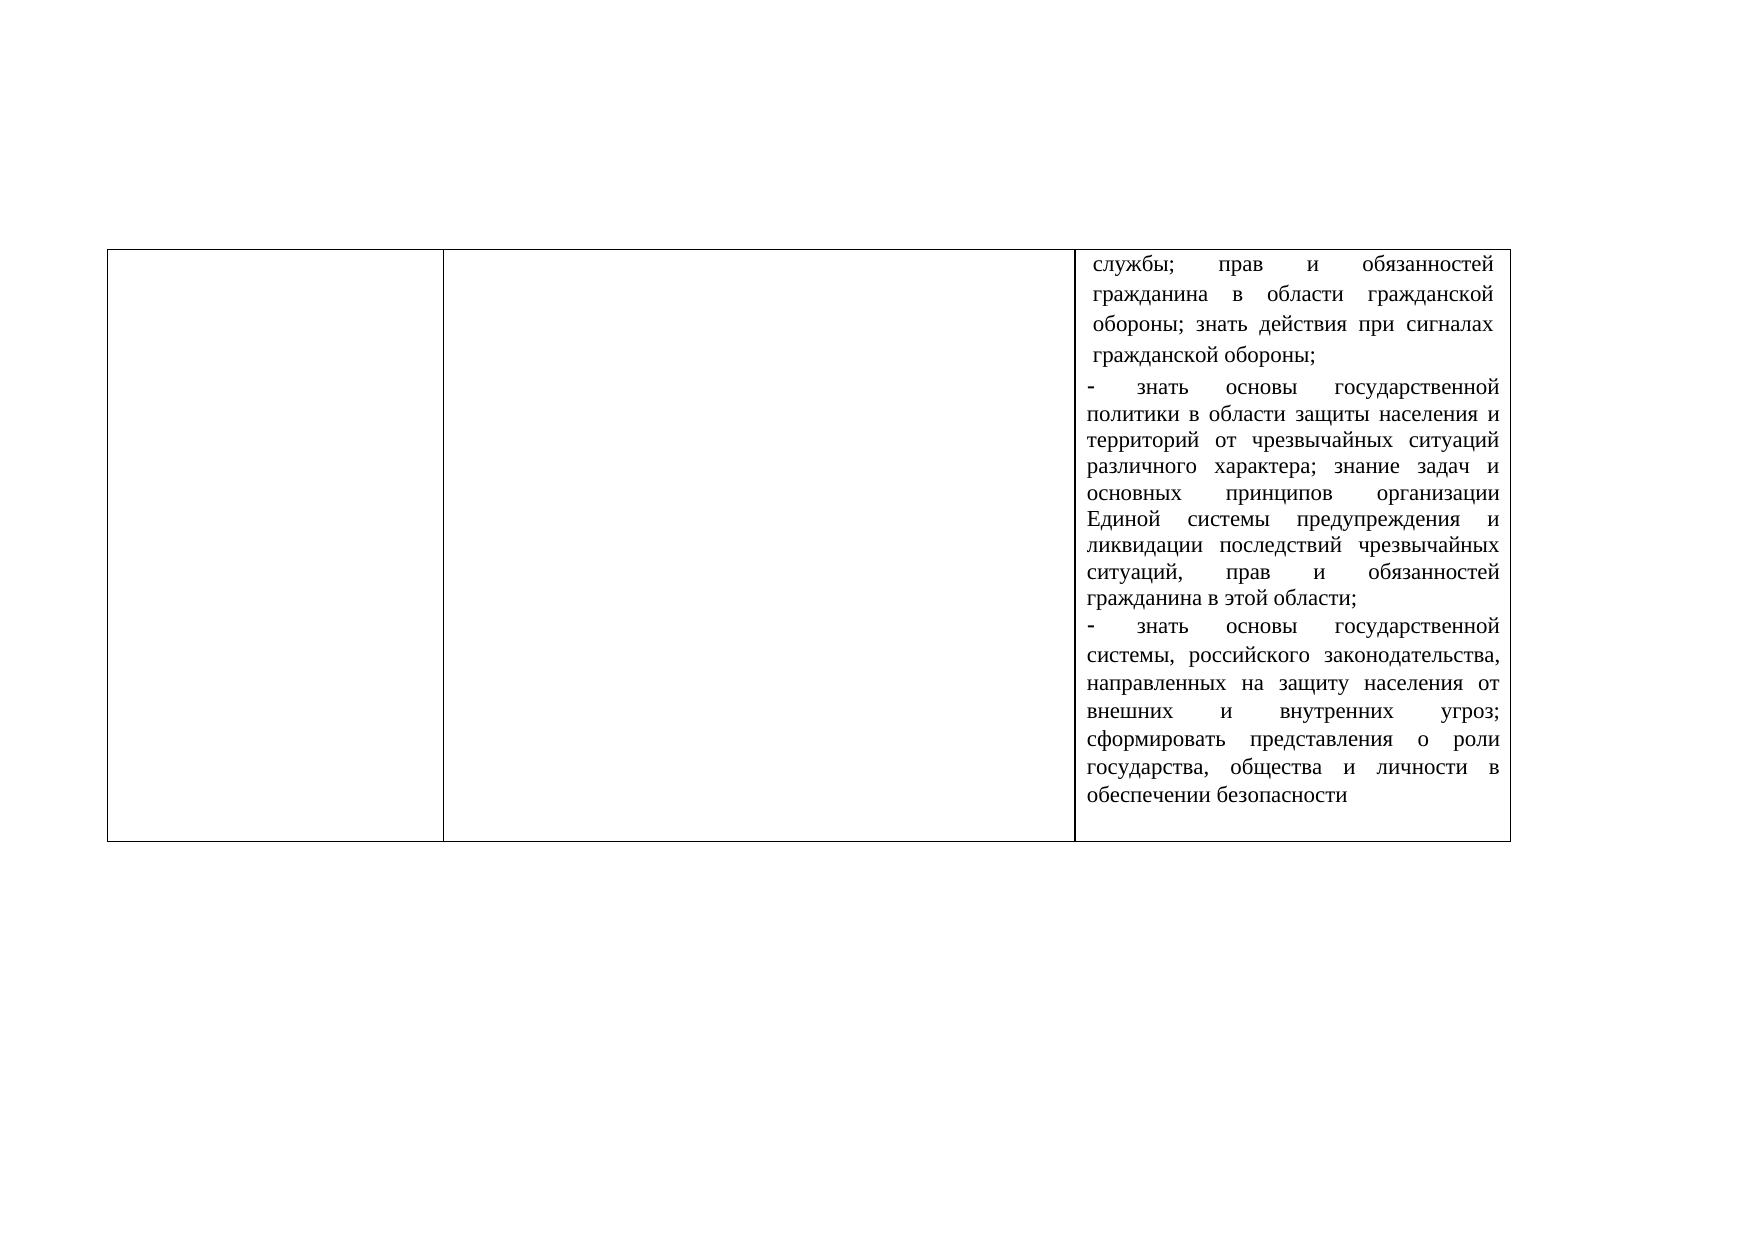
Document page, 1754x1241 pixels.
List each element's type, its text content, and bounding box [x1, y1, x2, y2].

table_header [444, 250, 1074, 841]
table_header [108, 250, 443, 841]
table_header службы; прав и обязанностей гражданина в области гражданской обороны; знать действия при сигналах гражданской обороны; знать основы государственной политики в области защиты населения и территорий от чрезвычайных ситуаций различного характера; знание задач и основных принципов организации Единой системы предупреждения и ликвидации последствий чрезвычайных ситуаций, прав и обязанностей гражданина в этой области; знать основы государственной системы, российского законодательства, направленных на защиту населения от внешних и внутренних угроз; сформировать представления о роли государства, общества и личности в обеспечении безопасности [1076, 250, 1510, 841]
